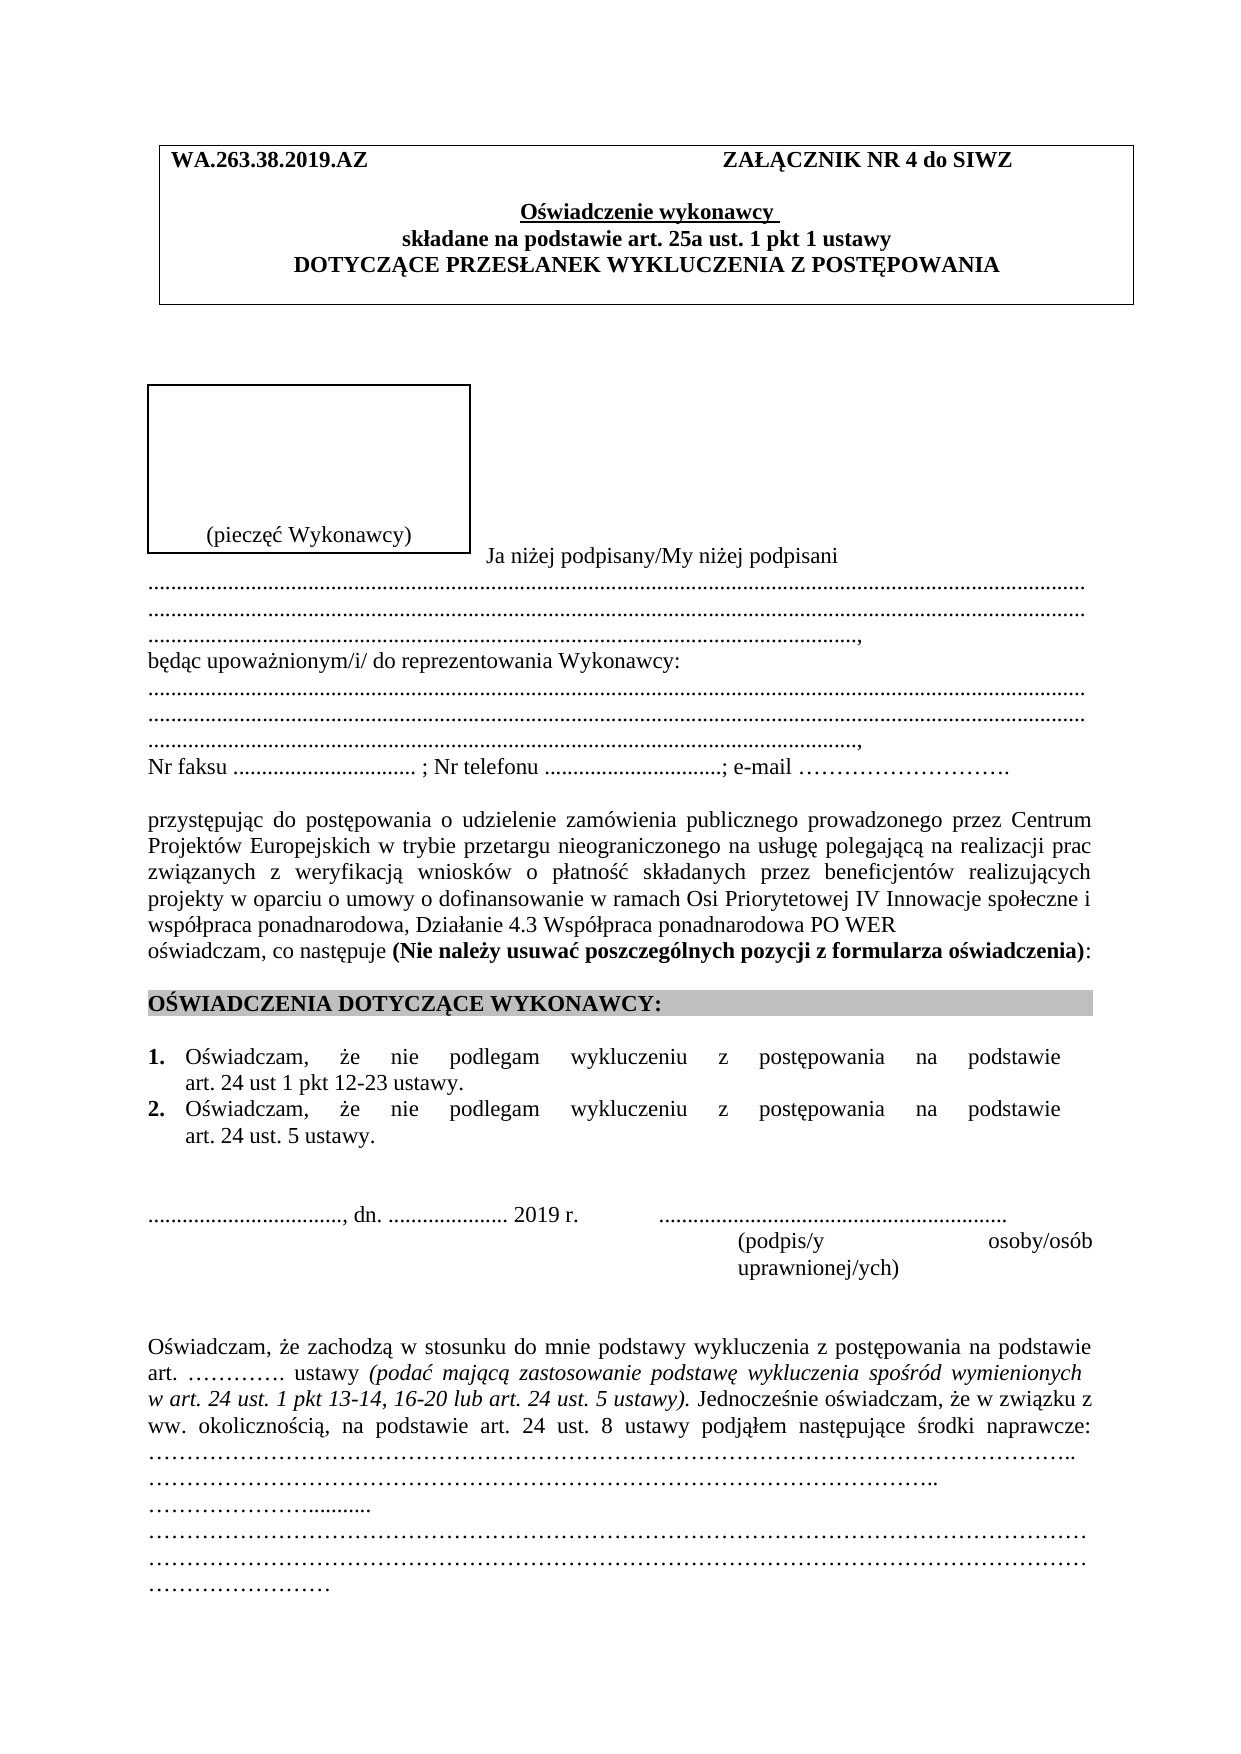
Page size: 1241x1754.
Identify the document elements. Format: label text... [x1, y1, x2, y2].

text (pieczęć Wykonawcy) [149, 522, 469, 550]
table_header WA.263.38.2019.AZ ZAŁĄCZNIK NR 4 do SIWZ Oświadczenie wykonawcy składane na podstawie art. 25a ust. 1 pkt 1 ustawy [160, 146, 1133, 251]
table_cell DOTYCZĄCE PRZESŁANEK WYKLUCZENIA Z POSTĘPOWANIA [160, 251, 1133, 304]
text oświadczam, co następuje (Nie należy usuwać poszczególnych pozycji z formularza oświadczenia): [148, 937, 1093, 964]
list Oświadczam, że nie podlegam wykluczeniu z postępowania na podstawie art. 24 ust 1 pkt 12-23 ustawy. [148, 1043, 1093, 1096]
text ...................................................................................................................................................................................................................................................................................................................................................................................................................................................................., [148, 568, 1093, 647]
text …………………………………………………………………………………………..…………………...........……………………………………………………………………………………………………………………………………………………………………………………………………………………………………………… [148, 1464, 1093, 1596]
text Oświadczam, że zachodzą w stosunku do mnie podstawy wykluczenia z postępowania na podstawie art. …………. ustawy (podać mającą zastosowanie podstawę wykluczenia spośród wymienionych w art. 24 ust. 1 pkt 13-14, 16-20 lub art. 24 ust. 5 ustawy). Jednocześnie oświadczam, że w związku z ww. okolicznością, na podstawie art. 24 ust. 8 ustawy podjąłem następujące środki naprawcze: ………………………………………………………………………………………………………….. [148, 1333, 1093, 1464]
text przystępując do postępowania o udzielenie zamówienia publicznego prowadzonego przez Centrum Projektów Europejskich w trybie przetargu nieograniczonego na usługę polegającą na realizacji prac związanych z weryfikacją wniosków o płatność składanych przez beneficjentów realizujących projekty w oparciu o umowy o dofinansowanie w ramach Osi Priorytetowej IV Innowacje społeczne i współpraca ponadnarodowa, Działanie 4.3 Współpraca ponadnarodowa PO WER [148, 806, 1093, 937]
text ...................................................................................................................................................................................................................................................................................................................................................................................................................................................................., [148, 674, 1093, 753]
text OŚWIADCZENIA DOTYCZĄCE WYKONAWCY: [148, 990, 1093, 1016]
text będąc upoważnionym/i/ do reprezentowania Wykonawcy: [148, 647, 1093, 674]
list Oświadczam, że nie podlegam wykluczeniu z postępowania na podstawie art. 24 ust. 5 ustawy. [148, 1096, 1093, 1148]
text .................................., dn. ..................... 2019 r. ............................................................. [148, 1201, 1093, 1227]
text Nr faksu ................................ ; Nr telefonu ...............................; e-mail ………………………. [148, 753, 1093, 779]
text Ja niżej podpisany/My niżej podpisani [148, 542, 1093, 568]
text (podpis/y osoby/osób uprawnionej/ych) [738, 1227, 1093, 1280]
